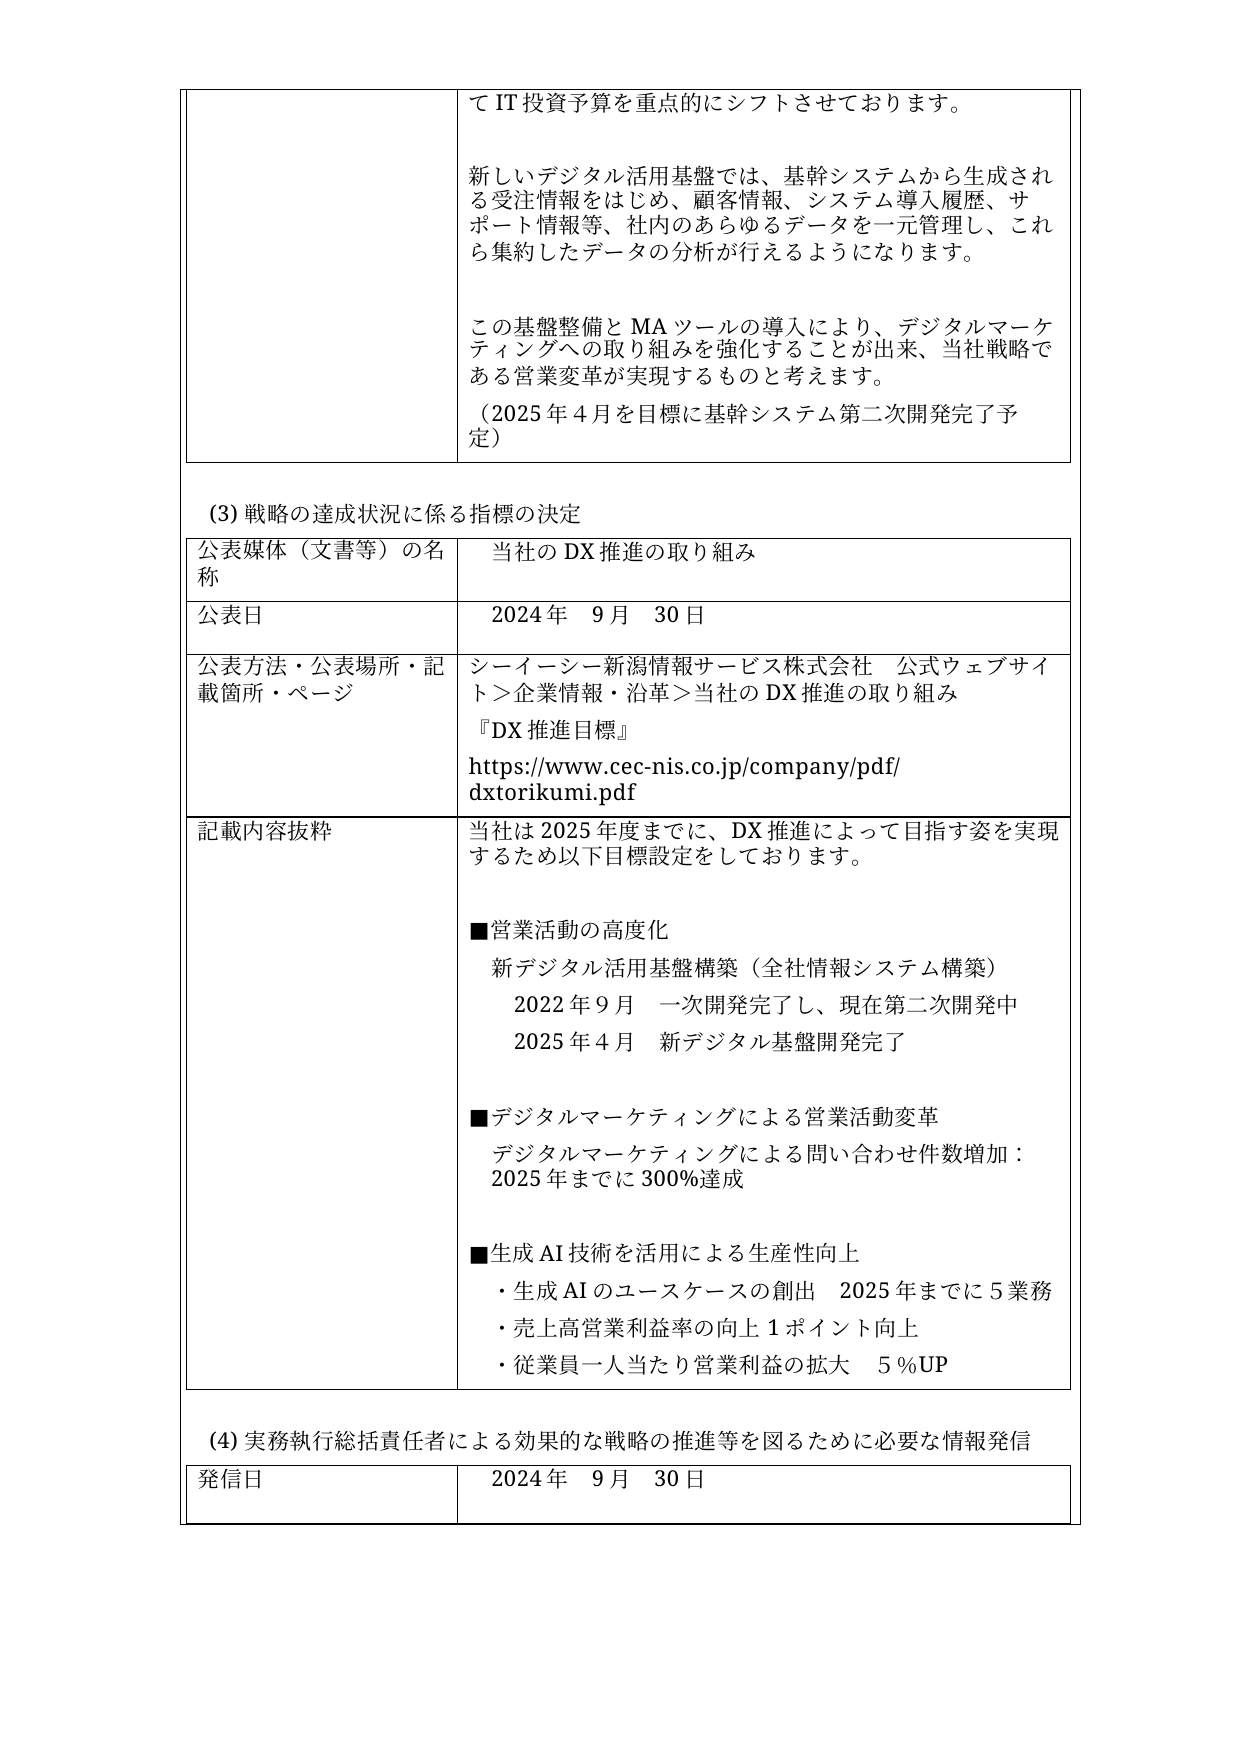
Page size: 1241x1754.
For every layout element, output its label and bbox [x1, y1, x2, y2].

table_cell [181, 90, 1080, 1524]
